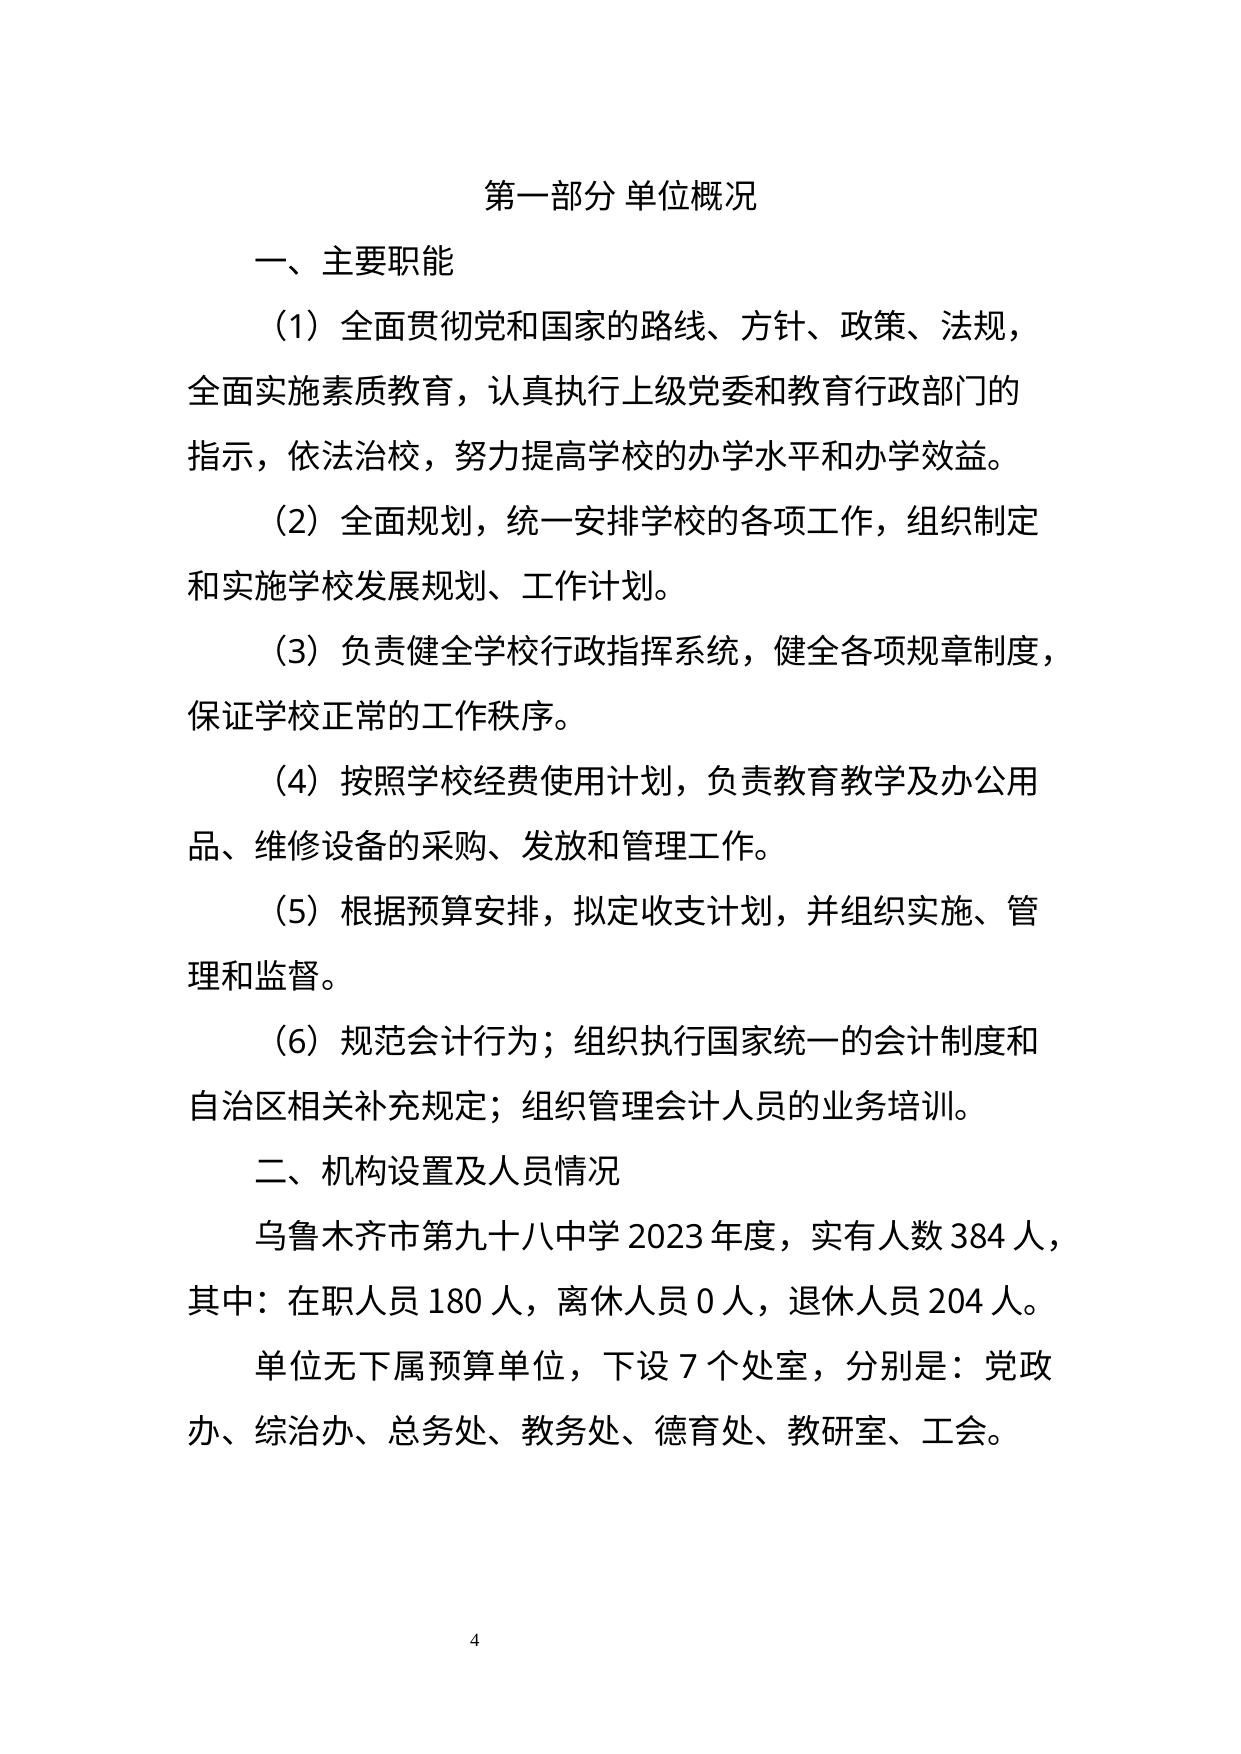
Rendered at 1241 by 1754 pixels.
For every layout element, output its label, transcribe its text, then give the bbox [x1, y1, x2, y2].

text （3）负责健全学校行政指挥系统，健全各项规章制度，保证学校正常的工作秩序。 [187, 617, 1053, 747]
text 二、机构设置及人员情况 [187, 1137, 1053, 1202]
text （5）根据预算安排，拟定收支计划，并组织实施、管理和监督。 [187, 877, 1053, 1007]
text 乌鲁木齐市第九十八中学2023年度，实有人数384人，其中：在职人员180人，离休人员0人，退休人员204人。 [187, 1202, 1053, 1332]
text （2）全面规划，统一安排学校的各项工作，组织制定和实施学校发展规划、工作计划。 [187, 487, 1053, 617]
text 一、主要职能 [187, 227, 1053, 292]
text 单位无下属预算单位，下设7个处室，分别是：党政办、综治办、总务处、教务处、德育处、教研室、工会。 [187, 1332, 1053, 1462]
text （4）按照学校经费使用计划，负责教育教学及办公用品、维修设备的采购、发放和管理工作。 [187, 747, 1053, 877]
text 第一部分 单位概况 [187, 162, 1053, 227]
text （6）规范会计行为；组织执行国家统一的会计制度和自治区相关补充规定；组织管理会计人员的业务培训。 [187, 1007, 1053, 1137]
text （1）全面贯彻党和国家的路线、方针、政策、法规，全面实施素质教育，认真执行上级党委和教育行政部门的指示，依法治校，努力提高学校的办学水平和办学效益。 [187, 292, 1053, 487]
